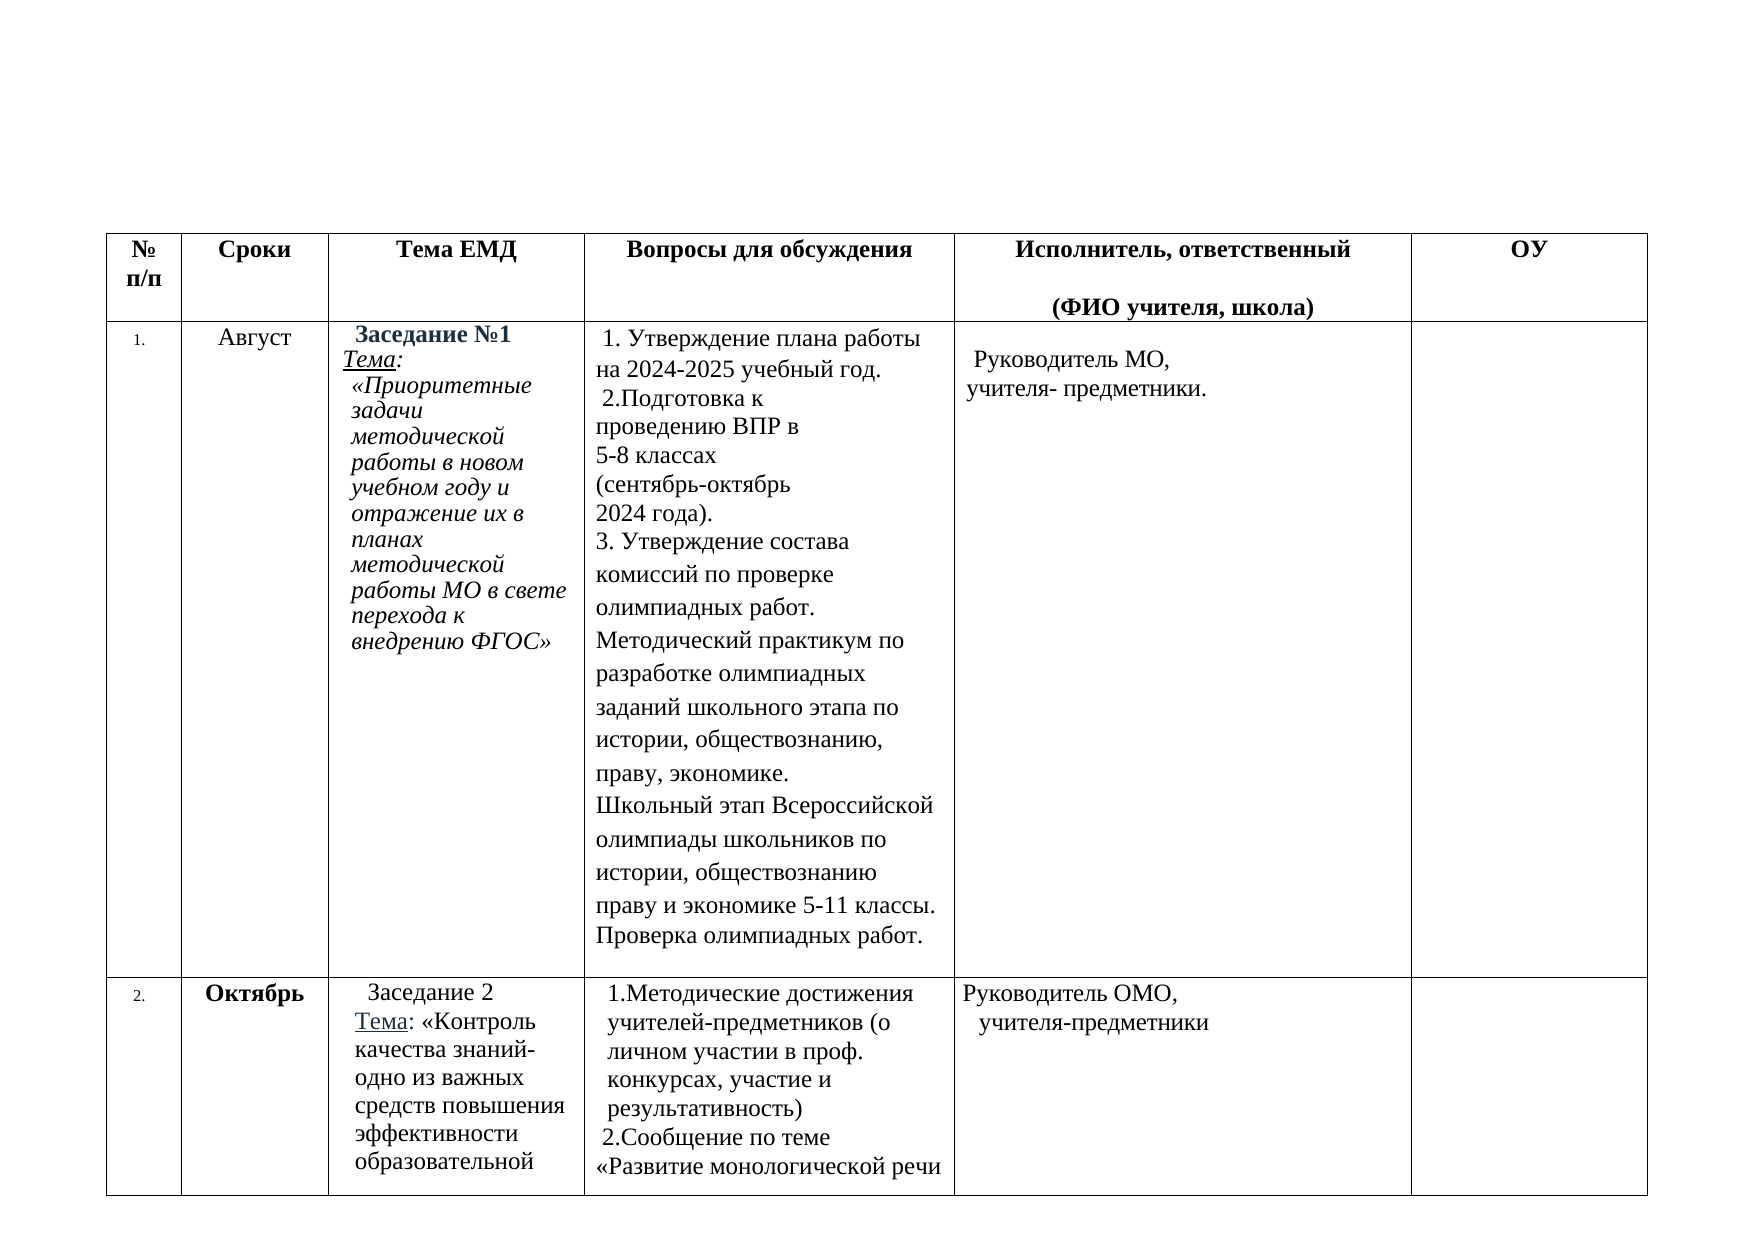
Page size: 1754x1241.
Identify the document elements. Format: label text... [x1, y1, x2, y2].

table_cell 1. Утверждение плана работы на 2024-2025 учебный год. 2.Подготовка к проведению ВПР в 5-8 классах (сентябрь-октябрь 2024 года). 3. Утверждение состава комиссий по проверке олимпиадных работ. Методический практикум по разработке олимпиадных заданий школьного этапа по истории, обществознанию, праву, экономике. Школьный этап Всероссийской олимпиады школьников по истории, обществознанию праву и экономике 5-11 классы. Проверка олимпиадных работ. [585, 322, 954, 977]
table_header Тема ЕМД [329, 234, 584, 321]
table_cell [955, 978, 1411, 1195]
table_cell [107, 978, 181, 1195]
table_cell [329, 978, 584, 1195]
table_header № п/п [107, 234, 181, 321]
table_cell Заседание №1 Тема: «Приоритетные задачи методической работы в новом учебном году и отражение их в планах методической работы МО в свете перехода к внедрению ФГОС» [329, 322, 584, 977]
table_cell [107, 322, 181, 977]
table_cell Август [182, 322, 328, 977]
table_cell [1412, 978, 1647, 1195]
table_cell Руководитель МО, учителя- предметники. [955, 322, 1411, 977]
table_cell Октябрь [182, 978, 328, 1195]
table_header Вопросы для обсуждения [585, 234, 954, 321]
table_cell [585, 978, 954, 1195]
table_header Сроки [182, 234, 328, 321]
table_cell [1412, 322, 1647, 977]
table_header Исполнитель, ответственный (ФИО учителя, школа) [955, 234, 1411, 321]
table_header ОУ [1412, 234, 1647, 321]
